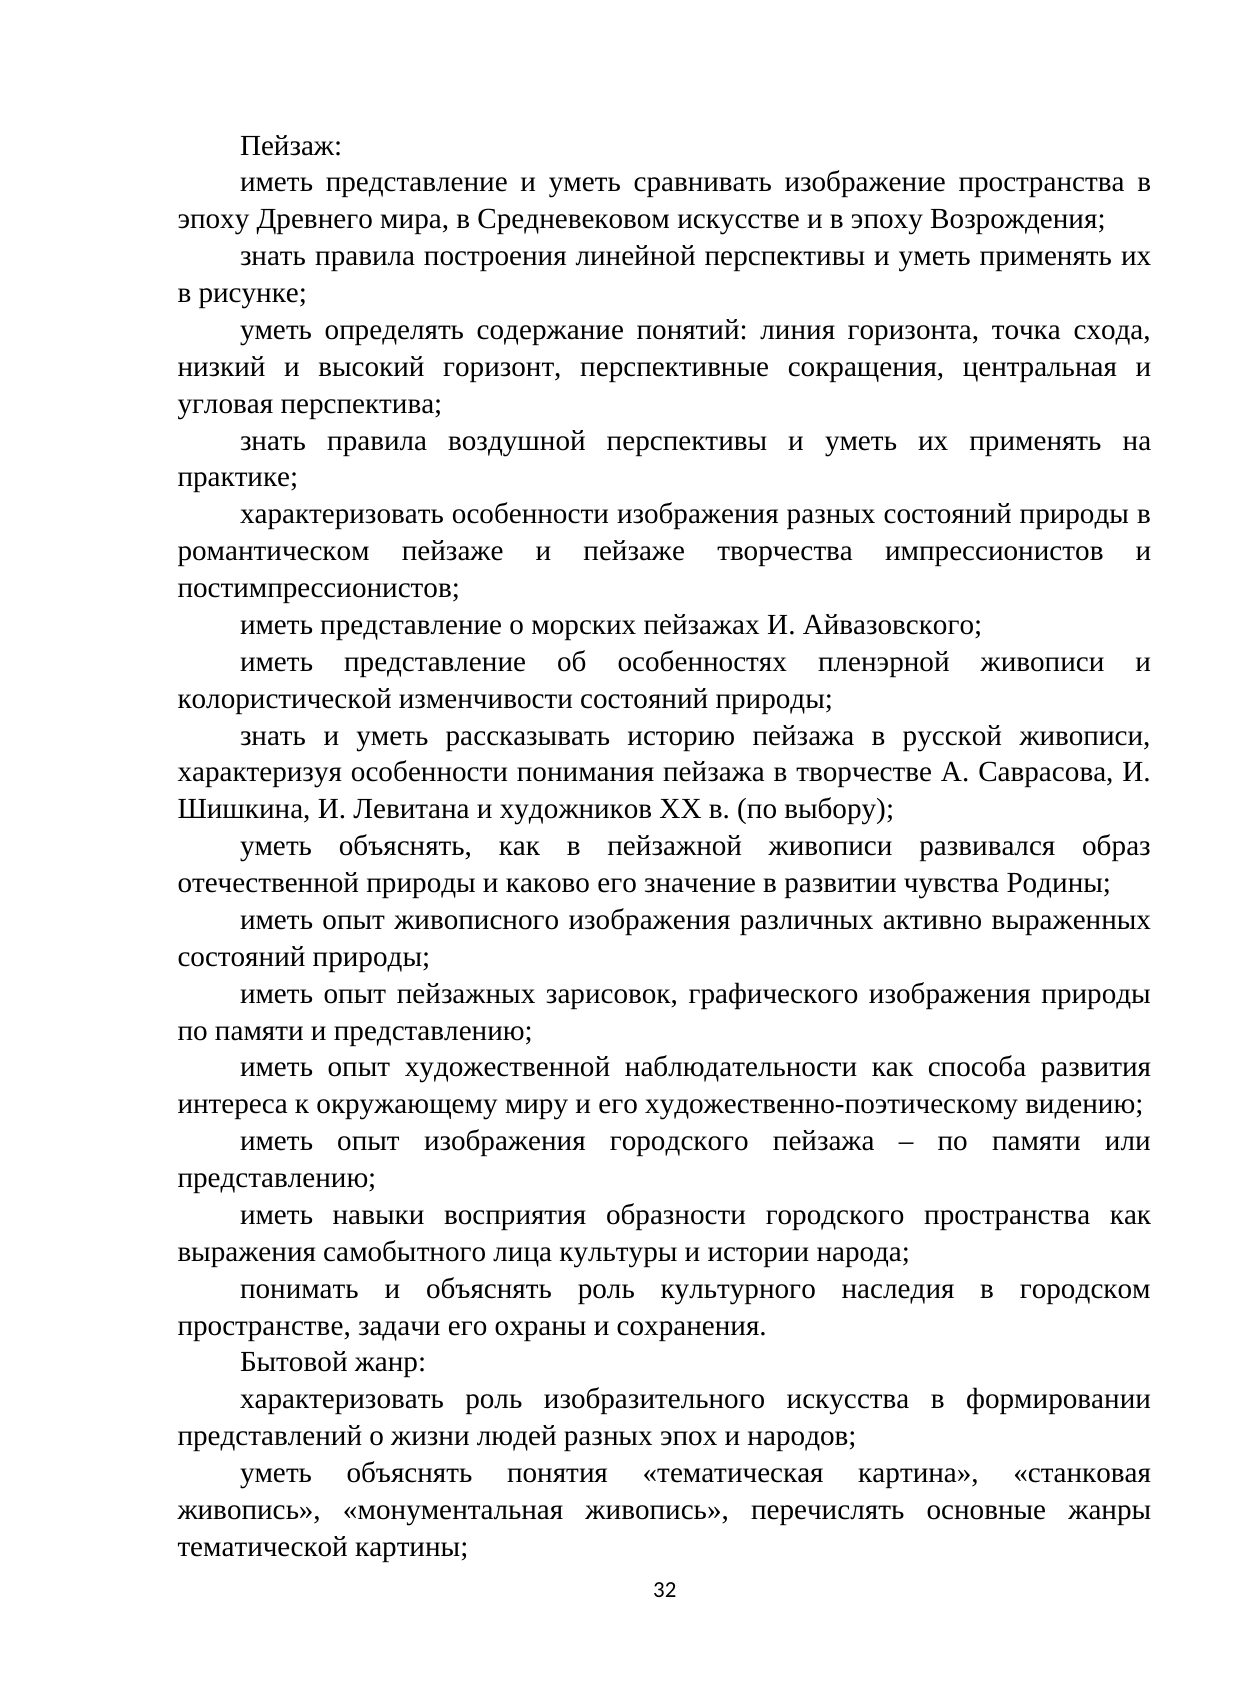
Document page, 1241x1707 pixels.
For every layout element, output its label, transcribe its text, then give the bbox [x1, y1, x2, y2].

text Пейзаж: [177, 128, 1152, 161]
text иметь опыт пейзажных зарисовок, графического изображения природы по памяти и представлению; [177, 976, 1152, 1046]
text понимать и объяснять роль культурного наследия в городском пространстве, задачи его охраны и сохранения. [177, 1271, 1152, 1341]
text знать и уметь рассказывать историю пейзажа в русской живописи, характеризуя особенности понимания пейзажа в творчестве А. Саврасова, И. Шишкина, И. Левитана и художников ХХ в. (по выбору); [177, 718, 1152, 825]
text иметь представление о морских пейзажах И. Айвазовского; [177, 607, 1152, 641]
text иметь опыт живописного изображения различных активно выраженных состояний природы; [177, 902, 1152, 972]
text иметь опыт художественной наблюдательности как способа развития интереса к окружающему миру и его художественно-поэтическому видению; [177, 1049, 1152, 1120]
text иметь представление об особенностях пленэрной живописи и колористической изменчивости состояний природы; [177, 644, 1152, 714]
text иметь навыки восприятия образности городского пространства как выражения самобытного лица культуры и истории народа; [177, 1197, 1152, 1267]
text уметь объяснять понятия «тематическая картина», «станковая живопись», «монументальная живопись», перечислять основные жанры тематической картины; [177, 1455, 1152, 1562]
text Бытовой жанр: [177, 1344, 1152, 1378]
text уметь объяснять, как в пейзажной живописи развивался образ отечественной природы и каково его значение в развитии чувства Родины; [177, 828, 1152, 899]
text характеризовать роль изобразительного искусства в формировании представлений о жизни людей разных эпох и народов; [177, 1381, 1152, 1452]
text характеризовать особенности изображения разных состояний природы в романтическом пейзаже и пейзаже творчества импрессионистов и постимпрессионистов; [177, 496, 1152, 604]
text уметь определять содержание понятий: линия горизонта, точка схода, низкий и высокий горизонт, перспективные сокращения, центральная и угловая перспектива; [177, 312, 1152, 419]
text иметь представление и уметь сравнивать изображение пространства в эпоху Древнего мира, в Средневековом искусстве и в эпоху Возрождения; [177, 164, 1152, 235]
text знать правила воздушной перспективы и уметь их применять на практике; [177, 423, 1152, 493]
text знать правила построения линейной перспективы и уметь применять их в рисунке; [177, 238, 1152, 309]
text иметь опыт изображения городского пейзажа – по памяти или представлению; [177, 1123, 1152, 1194]
